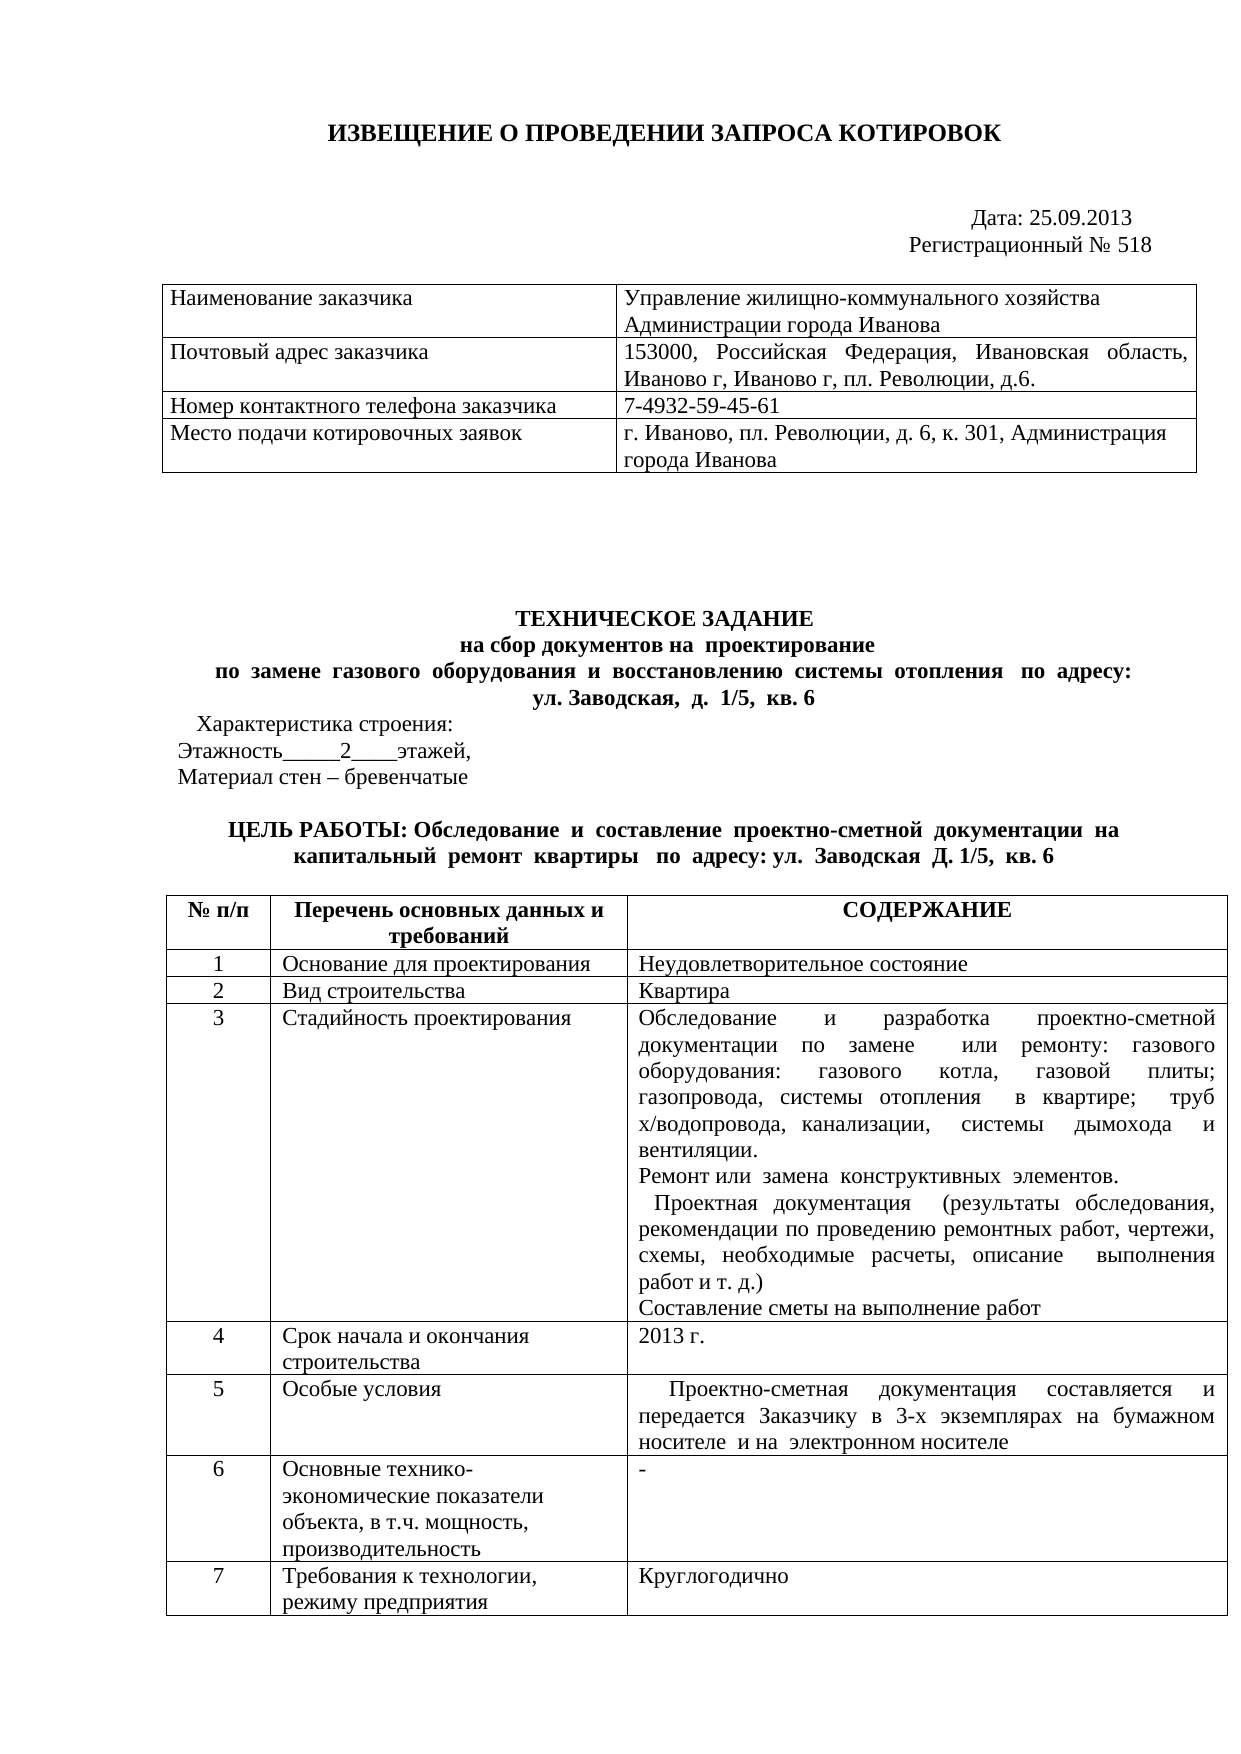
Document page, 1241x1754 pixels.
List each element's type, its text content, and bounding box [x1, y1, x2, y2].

table_cell Круглогодично [628, 1562, 1227, 1615]
text по замене газового оборудования и восстановлению системы отопления по адресу: ул. Заводская, д. 1/5, кв. 6 [196, 658, 1152, 710]
text ТЕХНИЧЕСКОЕ ЗАДАНИЕ [177, 605, 1152, 631]
table_cell Особые условия [271, 1375, 627, 1454]
table_cell 3 [167, 1004, 270, 1321]
text Этажность_____2____этажей, [177, 737, 1152, 763]
table_cell 6 [167, 1456, 270, 1561]
table_cell Стадийность проектирования [271, 1004, 627, 1321]
table_cell Основные технико-экономические показатели объекта, в т.ч. мощность, производительность [271, 1456, 627, 1561]
table_cell Вид строительства [271, 977, 627, 1003]
table_cell 7-4932-59-45-61 [617, 392, 1196, 418]
table_header № п/п [167, 896, 270, 948]
table_header СОДЕРЖАНИЕ [628, 896, 1227, 948]
table_cell 1 [167, 950, 270, 976]
table_cell - [628, 1456, 1227, 1561]
text на сбор документов на проектирование [177, 631, 1152, 658]
table_cell 5 [167, 1375, 270, 1454]
text Регистрационный № 518 [177, 231, 1152, 257]
table_cell Квартира [628, 977, 1227, 1003]
table_cell Номер контактного телефона заказчика [163, 392, 616, 418]
table_cell 2 [167, 977, 270, 1003]
text Материал стен – бревенчатые [177, 763, 1152, 789]
table_header Перечень основных данных и требований [271, 896, 627, 948]
table_cell г. Иваново, пл. Революции, д. 6, к. 301, Администрация города Иванова [617, 419, 1196, 472]
table_cell Место подачи котировочных заявок [163, 419, 616, 472]
table_cell 153000, Российская Федерация, Ивановская область, Иваново г, Иваново г, пл. Революции, д.6. [617, 338, 1196, 391]
table_cell Обследование и разработка проектно-сметной документации по замене или ремонту: газового оборудования: газового котла, газовой плиты; газопровода, системы отопления в квартире; труб х/водопровода, канализации, системы дымохода и вентиляции. Ремонт или замена конструктивных элементов. Проектная документация (результаты обследования, рекомендации по проведению ремонтных работ, чертежи, схемы, необходимые расчеты, описание выполнения работ и т. д.) Составление сметы на выполнение работ [628, 1004, 1227, 1321]
table_cell Срок начала и окончания строительства [271, 1322, 627, 1374]
table_cell Проектно-сметная документация составляется и передается Заказчику в 3-х экземплярах на бумажном носителе и на электронном носителе [628, 1375, 1227, 1454]
table_header Наименование заказчика [163, 285, 616, 337]
table_cell Основание для проектирования [271, 950, 627, 976]
table_cell 2013 г. [628, 1322, 1227, 1374]
table_cell 4 [167, 1322, 270, 1374]
text ЦЕЛЬ РАБОТЫ: Обследование и составление проектно-сметной документации на капитальный ремонт квартиры по адресу: ул. Заводская Д. 1/5, кв. 6 [196, 816, 1152, 868]
text Характеристика строения: [196, 710, 1152, 737]
text Дата: 25.09.2013 [552, 204, 1152, 231]
table_header Управление жилищно-коммунального хозяйства Администрации города Иванова [617, 285, 1196, 337]
table_cell Требования к технологии, режиму предприятия [271, 1562, 627, 1615]
table_cell Неудовлетворительное состояние [628, 950, 1227, 976]
table_cell 7 [167, 1562, 270, 1615]
table_cell Почтовый адрес заказчика [163, 338, 616, 391]
text ИЗВЕЩЕНИЕ О ПРОВЕДЕНИИ ЗАПРОСА КОТИРОВОК [177, 118, 1152, 147]
